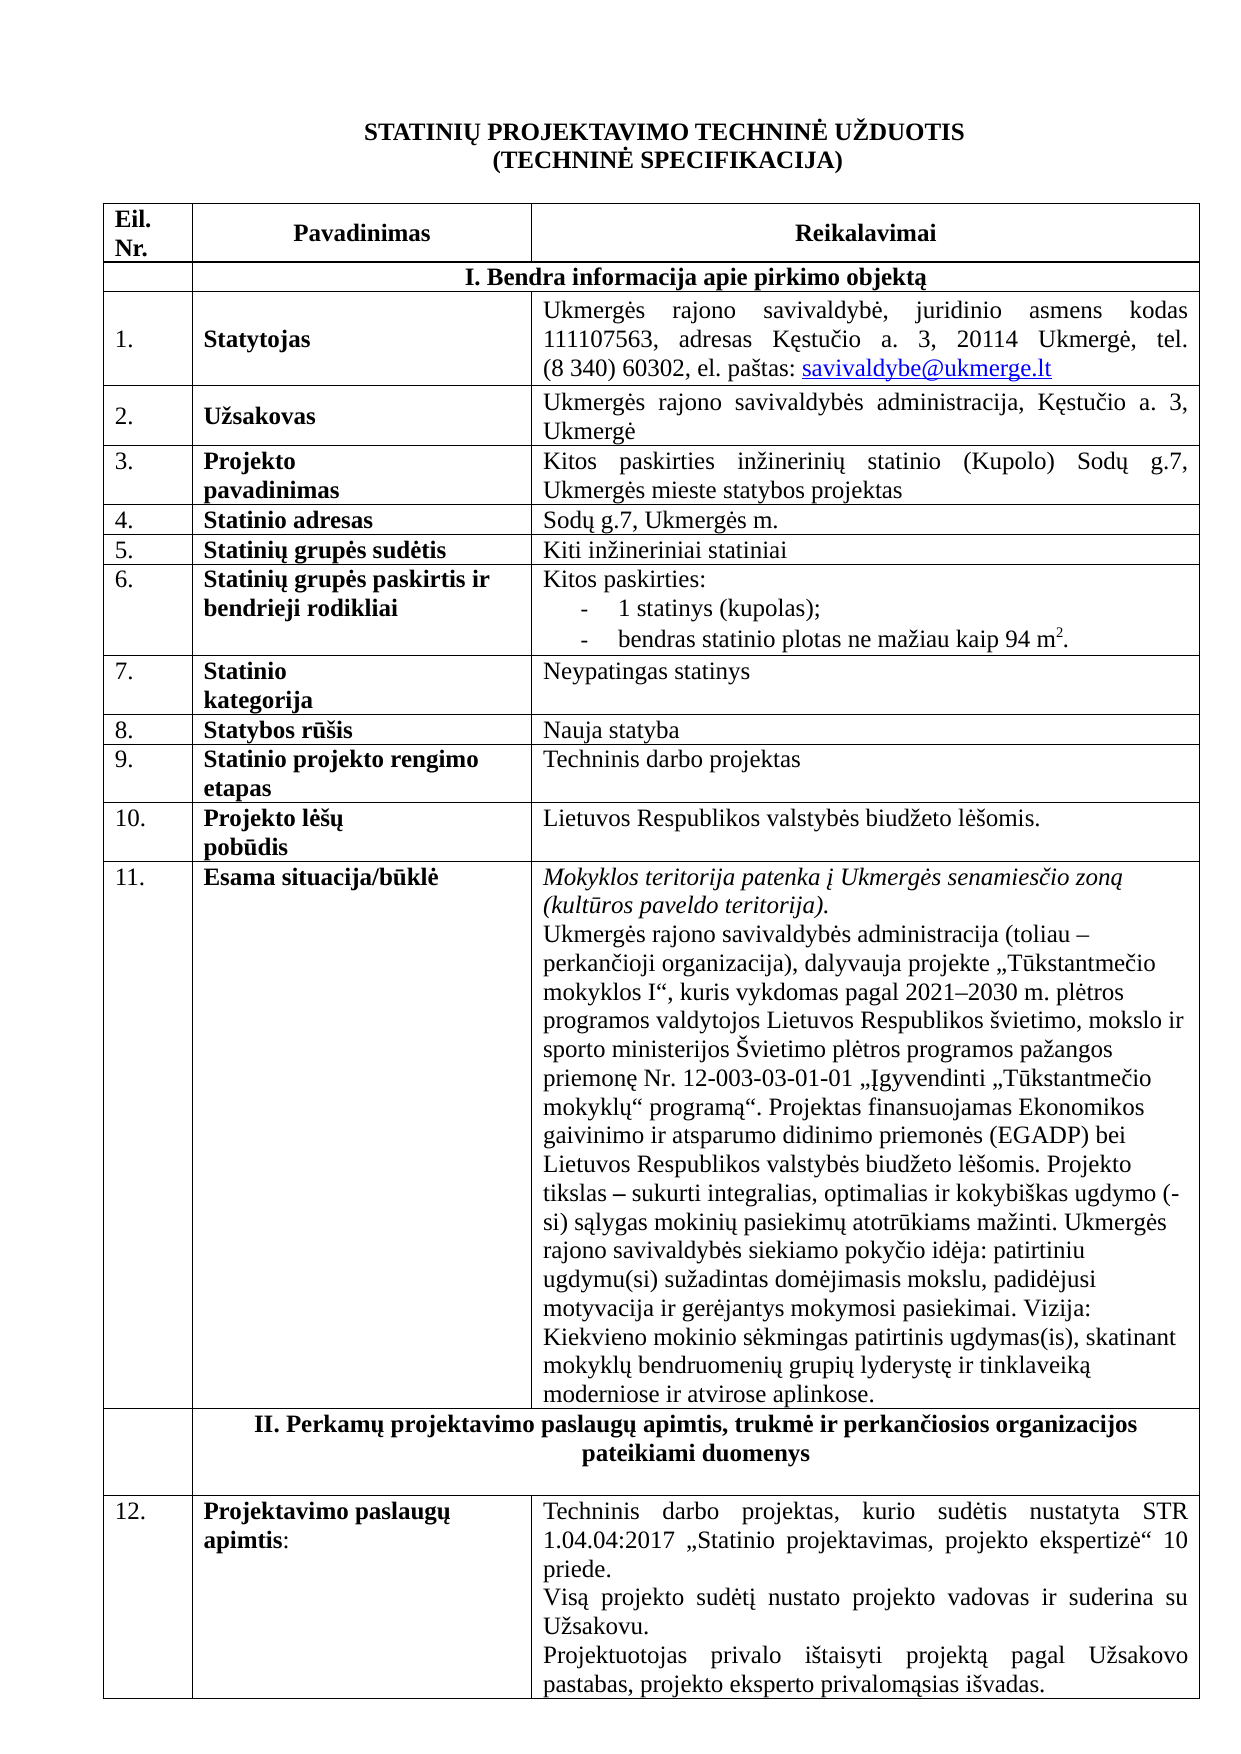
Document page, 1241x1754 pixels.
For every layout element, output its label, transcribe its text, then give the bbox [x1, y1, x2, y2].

table_cell Esama situacija/būklė [193, 862, 531, 1408]
table_cell Mokyklos teritorija patenka į Ukmergės senamiesčio zoną (kultūros paveldo teritorija). Ukmergės rajono savivaldybės administracija (toliau – perkančioji organizacija), dalyvauja projekte „Tūkstantmečio mokyklos I“, kuris vykdomas pagal 2021–2030 m. plėtros programos valdytojos Lietuvos Respublikos švietimo, mokslo ir sporto ministerijos Švietimo plėtros programos pažangos priemonę Nr. 12-003-03-01-01 „Įgyvendinti „Tūkstantmečio mokyklų“ programą“. Projektas finansuojamas Ekonomikos gaivinimo ir atsparumo didinimo priemonės (EGADP) bei Lietuvos Respublikos valstybės biudžeto lėšomis. Projekto tikslas – sukurti integralias, optimalias ir kokybiškas ugdymo (-si) sąlygas mokinių pasiekimų atotrūkiams mažinti. Ukmergės rajono savivaldybės siekiamo pokyčio idėja: patirtiniu ugdymu(si) sužadintas domėjimasis mokslu, padidėjusi motyvacija ir gerėjantys mokymosi pasiekimai. Vizija: Kiekvieno mokinio sėkmingas patirtinis ugdymas(is), skatinant mokyklų bendruomenių grupių lyderystę ir tinklaveiką moderniose ir atvirose aplinkose. [532, 862, 1199, 1408]
table_cell Kitos paskirties: 1 statinys (kupolas); bendras statinio plotas ne mažiau kaip 94 m2. [532, 565, 1199, 655]
table_cell Projekto lėšų pobūdis [193, 803, 531, 861]
table_header Eil. Nr. [104, 204, 192, 261]
table_cell Statinių grupės paskirtis ir bendrieji rodikliai [193, 565, 531, 655]
table_cell 1. [104, 292, 192, 385]
table_cell II. Perkamų projektavimo paslaugų apimtis, trukmė ir perkančiosios organizacijos pateikiami duomenys [193, 1409, 1199, 1495]
table_cell 3. [104, 446, 192, 504]
table_cell 10. [104, 803, 192, 861]
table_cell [193, 1496, 531, 1697]
table_cell [104, 263, 192, 291]
table_cell [104, 1409, 192, 1495]
table_header Pavadinimas [193, 204, 531, 261]
table_cell 9. [104, 745, 192, 802]
table_cell Projekto pavadinimas [193, 446, 531, 504]
table_cell Statinių grupės sudėtis [193, 535, 531, 563]
table_cell 7. [104, 656, 192, 714]
table_cell 11. [104, 862, 192, 1408]
table_cell Statinio kategorija [193, 656, 531, 714]
table_cell 12. [104, 1496, 192, 1697]
table_cell Užsakovas [193, 386, 531, 445]
table_cell Statinio projekto rengimo etapas [193, 745, 531, 802]
table_cell Kiti inžineriniai statiniai [532, 535, 1199, 563]
table_cell 5. [104, 535, 192, 563]
table_cell Sodų g.7, Ukmergės m. [532, 505, 1199, 534]
table_cell Nauja statyba [532, 715, 1199, 743]
table_cell 4. [104, 505, 192, 534]
text (TECHNINĖ SPECIFIKACIJA) [148, 145, 1181, 174]
table_cell Statytojas [193, 292, 531, 385]
table_cell 8. [104, 715, 192, 743]
text STATINIŲ PROJEKTAVIMO TECHNINĖ UŽDUOTIS [148, 117, 1181, 145]
table_cell Techninis darbo projektas [532, 745, 1199, 802]
table_cell 2. [104, 386, 192, 445]
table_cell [532, 1496, 1199, 1697]
table_cell Ukmergės rajono savivaldybė, juridinio asmens kodas 111107563, adresas Kęstučio a. 3, 20114 Ukmergė, tel. (8 340) 60302, el. paštas: savivaldybe@ukmerge.lt [532, 292, 1199, 385]
table_header Reikalavimai [532, 204, 1199, 261]
table_cell Kitos paskirties inžinerinių statinio (Kupolo) Sodų g.7, Ukmergės mieste statybos projektas [532, 446, 1199, 504]
table_cell Neypatingas statinys [532, 656, 1199, 714]
table_cell Ukmergės rajono savivaldybės administracija, Kęstučio a. 3, Ukmergė [532, 386, 1199, 445]
table_cell 6. [104, 565, 192, 655]
table_cell Lietuvos Respublikos valstybės biudžeto lėšomis. [532, 803, 1199, 861]
table_cell Statinio adresas [193, 505, 531, 534]
table_cell I. Bendra informacija apie pirkimo objektą [193, 263, 1199, 291]
table_cell Statybos rūšis [193, 715, 531, 743]
